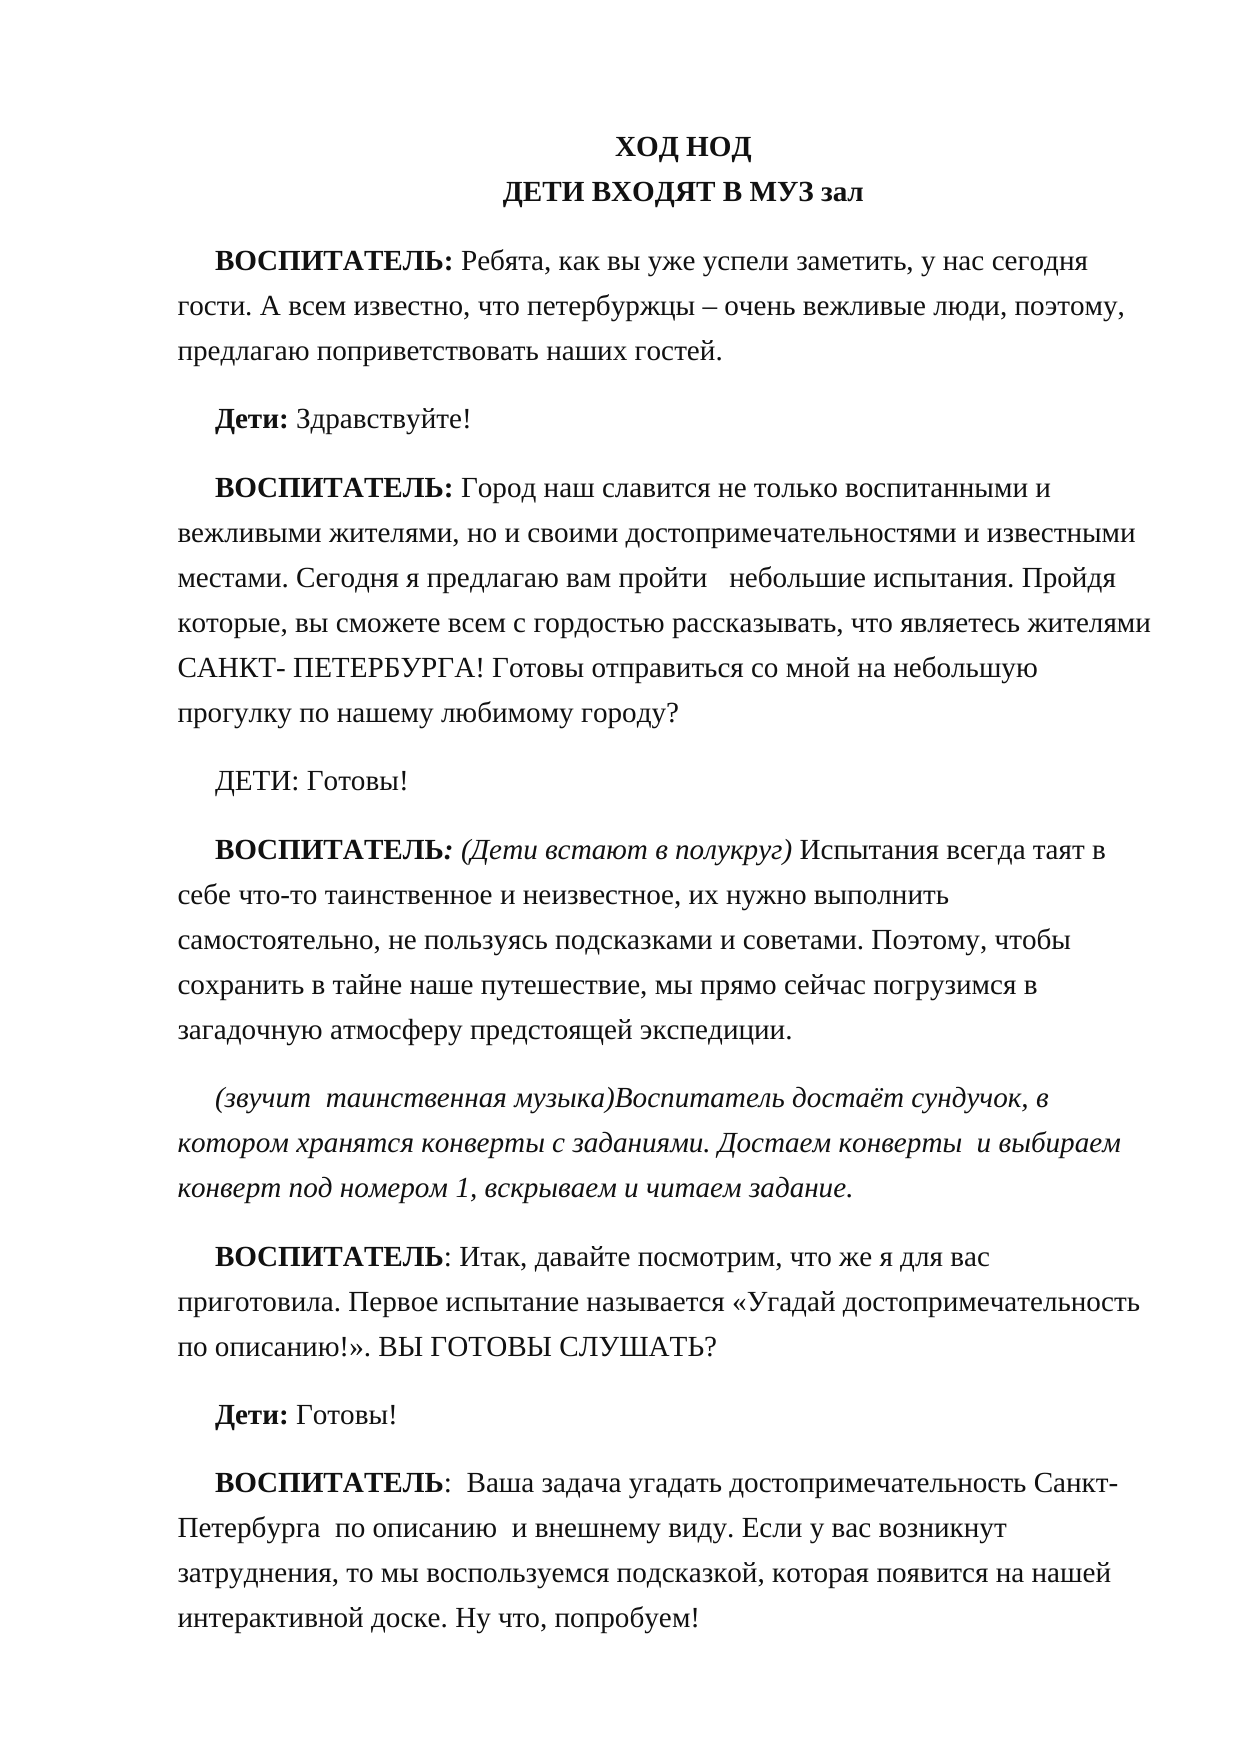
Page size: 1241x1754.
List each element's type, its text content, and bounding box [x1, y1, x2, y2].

text ВОСПИТАТЕЛЬ: Ваша задача угадать достопримечательность Санкт-Петербурга по описанию и внешнему виду. Если у вас возникнут затруднения, то мы воспользуемся подсказкой, которая появится на нашей интерактивной доске. Ну что, попробуем! [177, 1454, 1152, 1634]
text ХОД НОД [177, 118, 1152, 163]
text ВОСПИТАТЕЛЬ: Итак, давайте посмотрим, что же я для вас приготовила. Первое испытание называется «Угадай достопримечательность по описанию!». ВЫ ГОТОВЫ СЛУШАТЬ? [177, 1227, 1152, 1362]
text ВОСПИТАТЕЛЬ: (Дети встают в полукруг) Испытания всегда таят в себе что-то таинственное и неизвестное, их нужно выполнить самостоятельно, не пользуясь подсказками и советами. Поэтому, чтобы сохранить в тайне наше путешествие, мы прямо сейчас погрузимся в загадочную атмосферу предстоящей экспедиции. [177, 820, 1152, 1045]
text ДЕТИ ВХОДЯТ В МУЗ зал [177, 163, 1152, 208]
text ДЕТИ: Готовы! [177, 752, 1152, 797]
text Дети: Здравствуйте! [177, 390, 1152, 435]
text ВОСПИТАТЕЛЬ: Ребята, как вы уже успели заметить, у нас сегодня гости. А всем известно, что петербуржцы – очень вежливые люди, поэтому, предлагаю поприветствовать наших гостей. [177, 232, 1152, 367]
text ВОСПИТАТЕЛЬ: Город наш славится не только воспитанными и вежливыми жителями, но и своими достопримечательностями и известными местами. Сегодня я предлагаю вам пройти небольшие испытания. Пройдя которые, вы сможете всем с гордостью рассказывать, что являетесь жителями САНКТ- ПЕТЕРБУРГА! Готовы отправиться со мной на небольшую прогулку по нашему любимому городу? [177, 458, 1152, 728]
text (звучит таинственная музыка)Воспитатель достаёт сундучок, в котором хранятся конверты с заданиями. Достаем конверты и выбираем конверт под номером 1, вскрываем и читаем задание. [177, 1069, 1152, 1204]
text Дети: Готовы! [177, 1386, 1152, 1431]
